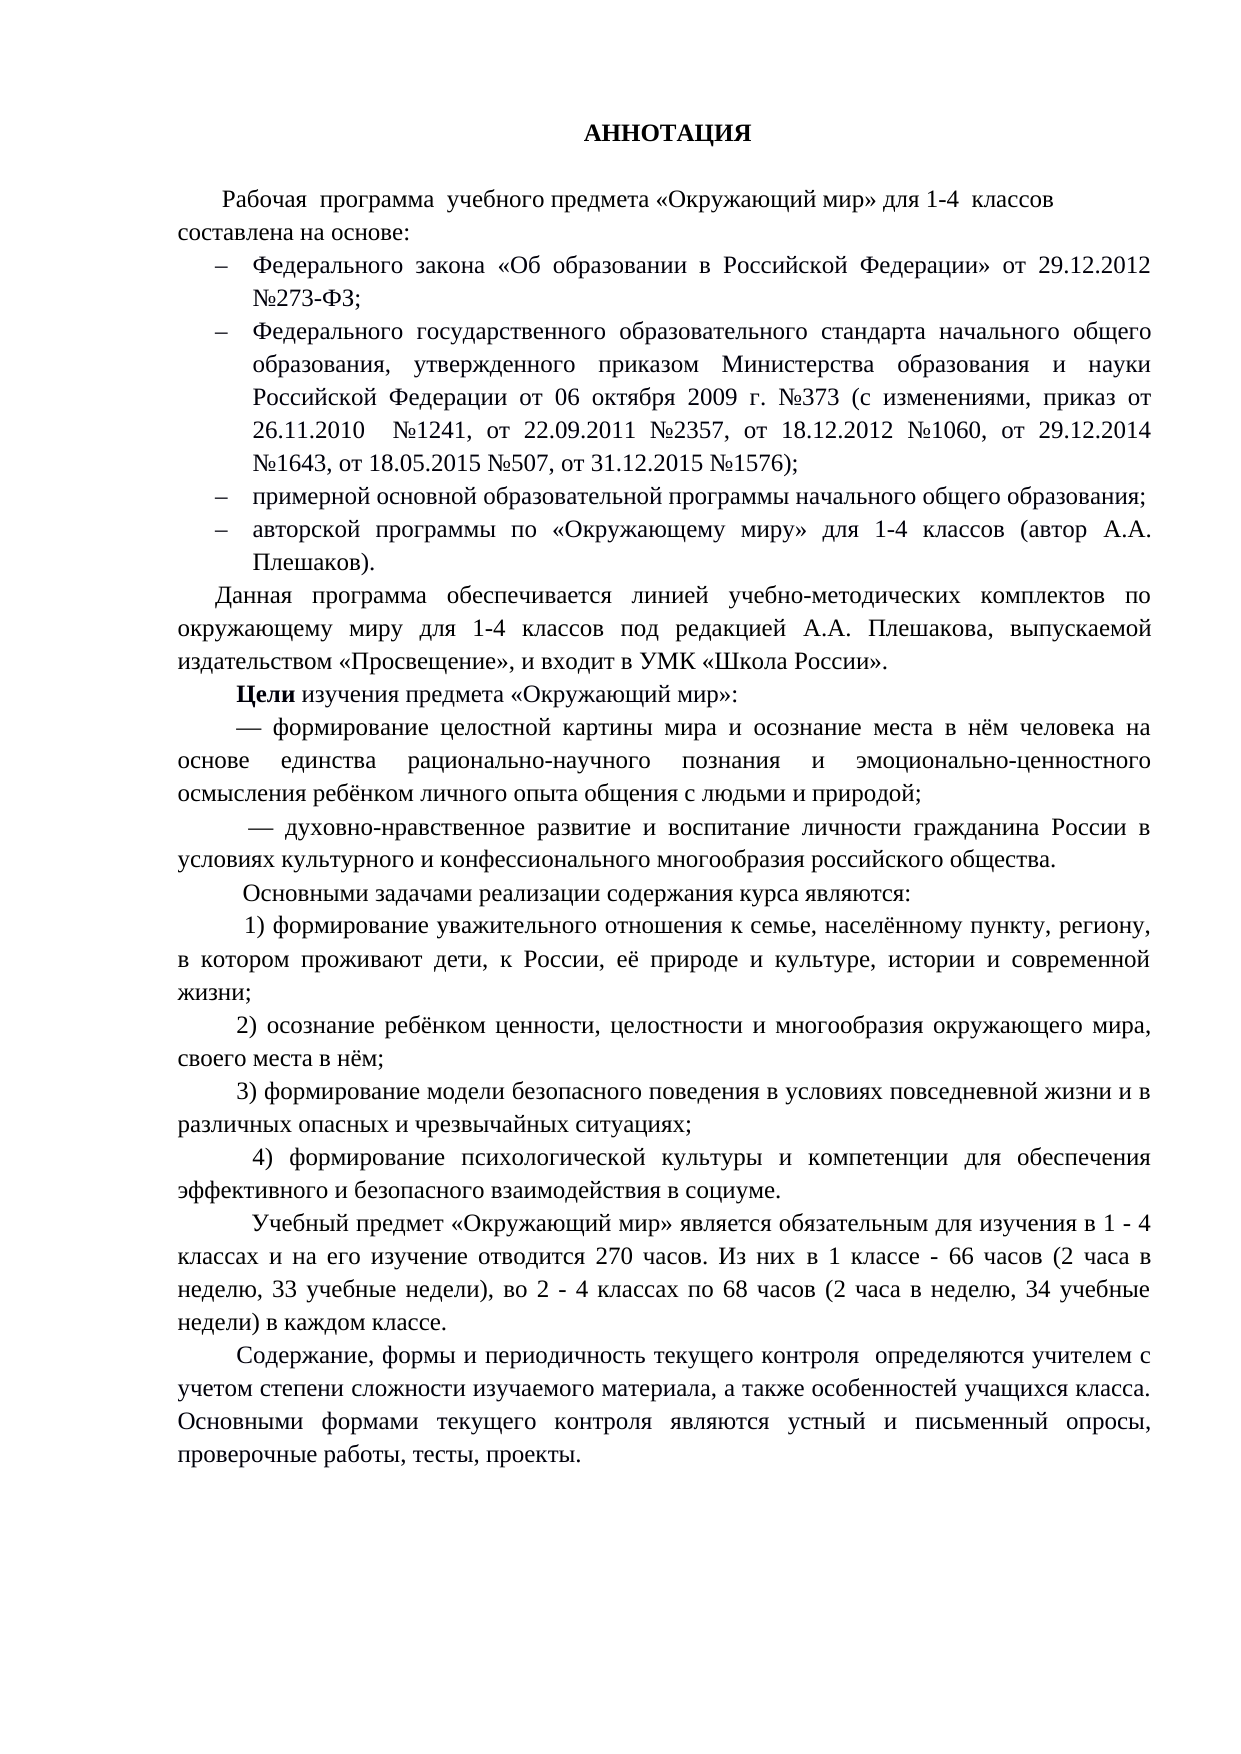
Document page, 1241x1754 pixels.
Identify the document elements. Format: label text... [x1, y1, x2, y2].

text — формирование целостной картины мира и осознание места в нём человека на основе единства рационально-научного познания и эмоционально-ценностного осмысления ребёнком личного опыта общения с людьми и природой; [177, 712, 1152, 807]
list Содержание, формы и периодичность текущего контроля определяются учителем с учетом степени сложности изучаемого материала, а также особенностей учащихся класса. Основными формами текущего контроля являются устный и письменный опросы, проверочные работы, тесты, проекты. [177, 1340, 1152, 1468]
text Цели изучения предмета «Окружающий мир»: [177, 679, 1152, 708]
list примерной основной образовательной программы начального общего образования; [215, 481, 1152, 510]
text — духовно-нравственное развитие и воспитание личности гражданина России в условиях культурного и конфессионального многообразия российского общества. [177, 812, 1152, 873]
list Федерального государственного образовательного стандарта начального общего образования, утвержденного приказом Министерства образования и науки Российской Федерации от 06 октября 2009 г. №373 (с изменениями, приказ от 26.11.2010 №1241, от 22.09.2011 №2357, от 18.12.2012 №1060, от 29.12.2014 №1643, от 18.05.2015 №507, от 31.12.2015 №1576); [215, 316, 1152, 477]
text 2) осознание ребёнком ценности, целостности и многообразия окружающего мира, своего места в нём; [177, 1010, 1152, 1071]
text Рабочая программа учебного предмета «Окружающий мир» для 1-4 классов составлена на основе: [177, 184, 1152, 246]
text АННОТАЦИЯ [177, 118, 1152, 147]
text Основными задачами реализации содержания курса являются: [177, 878, 1152, 906]
text 4) формирование психологической культуры и компетенции для обеспечения эффективного и безопасного взаимодействия в социуме. [177, 1142, 1152, 1203]
text Учебный предмет «Окружающий мир» является обязательным для изучения в 1 - 4 классах и на его изучение отводится 270 часов. Из них в 1 классе - 66 часов (2 часа в неделю, 33 учебные недели), во 2 - 4 классах по 68 часов (2 часа в неделю, 34 учебные недели) в каждом классе. [177, 1208, 1152, 1336]
text 1) формирование уважительного отношения к семье, населённому пункту, региону, в котором проживают дети, к России, её природе и культуре, истории и современной жизни; [177, 911, 1152, 1005]
list Федерального закона «Об образовании в Российской Федерации» от 29.12.2012 №273-ФЗ; [215, 250, 1152, 312]
text Данная программа обеспечивается линией учебно-методических комплектов по окружающему миру для 1-4 классов под редакцией А.А. Плешакова, выпускаемой издательством «Просвещение», и входит в УМК «Школа России». [177, 580, 1152, 675]
list авторской программы по «Окружающему миру» для 1-4 классов (автор А.А. Плешаков). [215, 514, 1152, 576]
text 3) формирование модели безопасного поведения в условиях повседневной жизни и в различных опасных и чрезвычайных ситуациях; [177, 1076, 1152, 1137]
